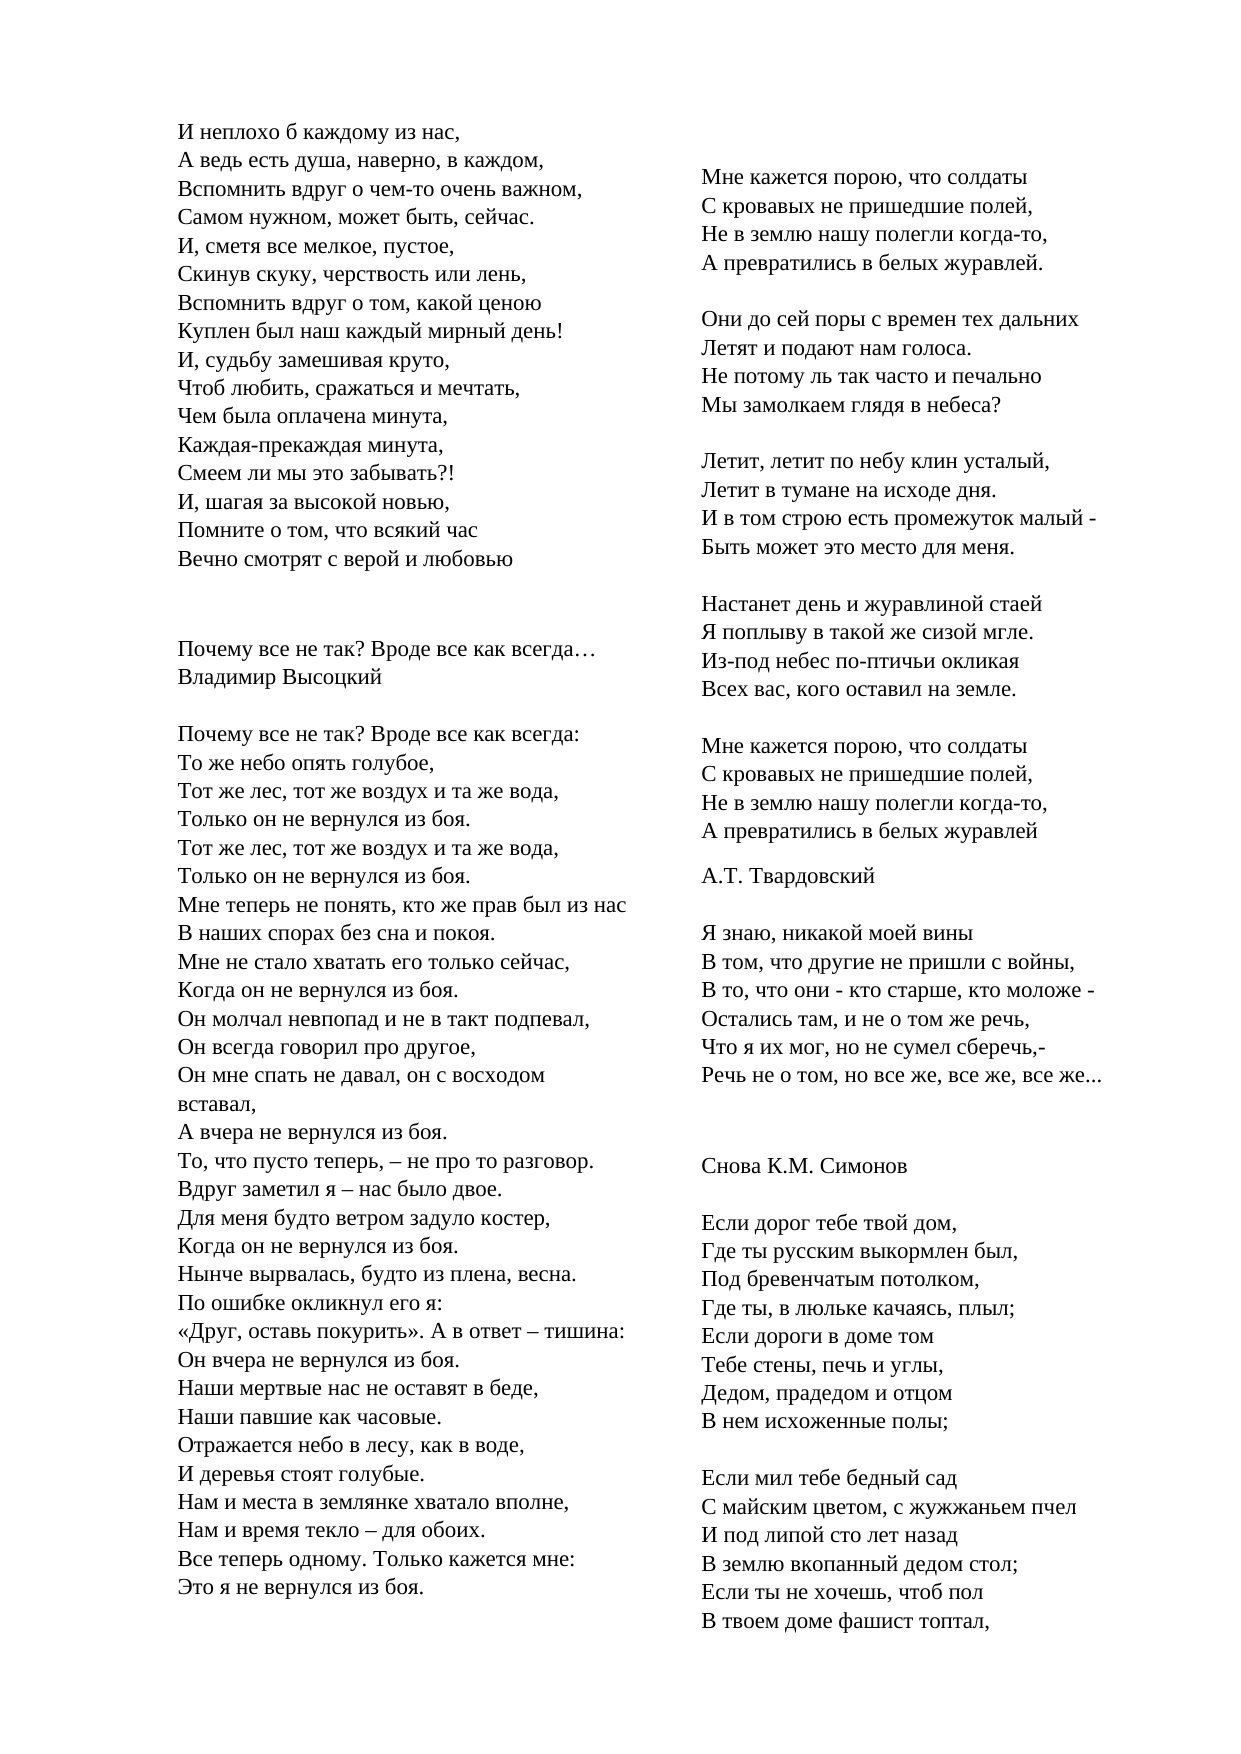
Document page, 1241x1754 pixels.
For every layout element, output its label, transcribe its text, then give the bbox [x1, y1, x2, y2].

text Мне кажется порою, что солдаты С кровавых не пришедшие полей, Не в землю нашу полегли когда-то, А превратились в белых журавлей. Они до сей поры с времен тех дальних Летят и подают нам голоса. Не потому ль так часто и печально Мы замолкаем глядя в небеса? Летит, летит по небу клин усталый, Летит в тумане на исходе дня. И в том строю есть промежуток малый - Быть может это место для меня. Настанет день и журавлиной стаей Я поплыву в такой же сизой мгле. Из-под небес по-птичьи окликая Всех вас, кого оставил на земле. Мне кажется порою, что солдаты С кровавых не пришедшие полей, Не в землю нашу полегли когда-то, А превратились в белых журавлей [701, 163, 1152, 844]
text Почему все не так? Вроде все как всегда… Владимир Высоцкий Почему все не так? Вроде все как всегда: То же небо опять голубое, Тот же лес, тот же воздух и та же вода, Только он не вернулся из боя. Тот же лес, тот же воздух и та же вода, Только он не вернулся из боя. Мне теперь не понять, кто же прав был из нас В наших спорах без сна и покоя. Мне не стало хватать его только сейчас, Когда он не вернулся из боя. Он молчал невпопад и не в такт подпевал, Он всегда говорил про другое, Он мне спать не давал, он с восходом вставал, А вчера не вернулся из боя. То, что пусто теперь, – не про то разговор. Вдруг заметил я – нас было двое. Для меня будто ветром задуло костер, Когда он не вернулся из боя. Нынче вырвалась, будто из плена, весна. По ошибке окликнул его я: «Друг, оставь покурить». А в ответ – тишина: Он вчера не вернулся из боя. Наши мертвые нас не оставят в беде, Наши павшие как часовые. Отражается небо в лесу, как в воде, И деревья стоят голубые. Нам и места в землянке хватало вполне, Нам и время текло – для обоих. Все теперь одному. Только кажется мне: Это я не вернулся из боя. [177, 635, 627, 1600]
text А.Т. Твардовский Я знаю, никакой моей вины В том, что другие не пришли с войны, В то, что они - кто старше, кто моложе - Остались там, и не о том же речь, Что я их мог, но не сумел сберечь,- Речь не о том, но все же, все же, все же... [701, 862, 1152, 1088]
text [701, 1152, 1152, 1633]
